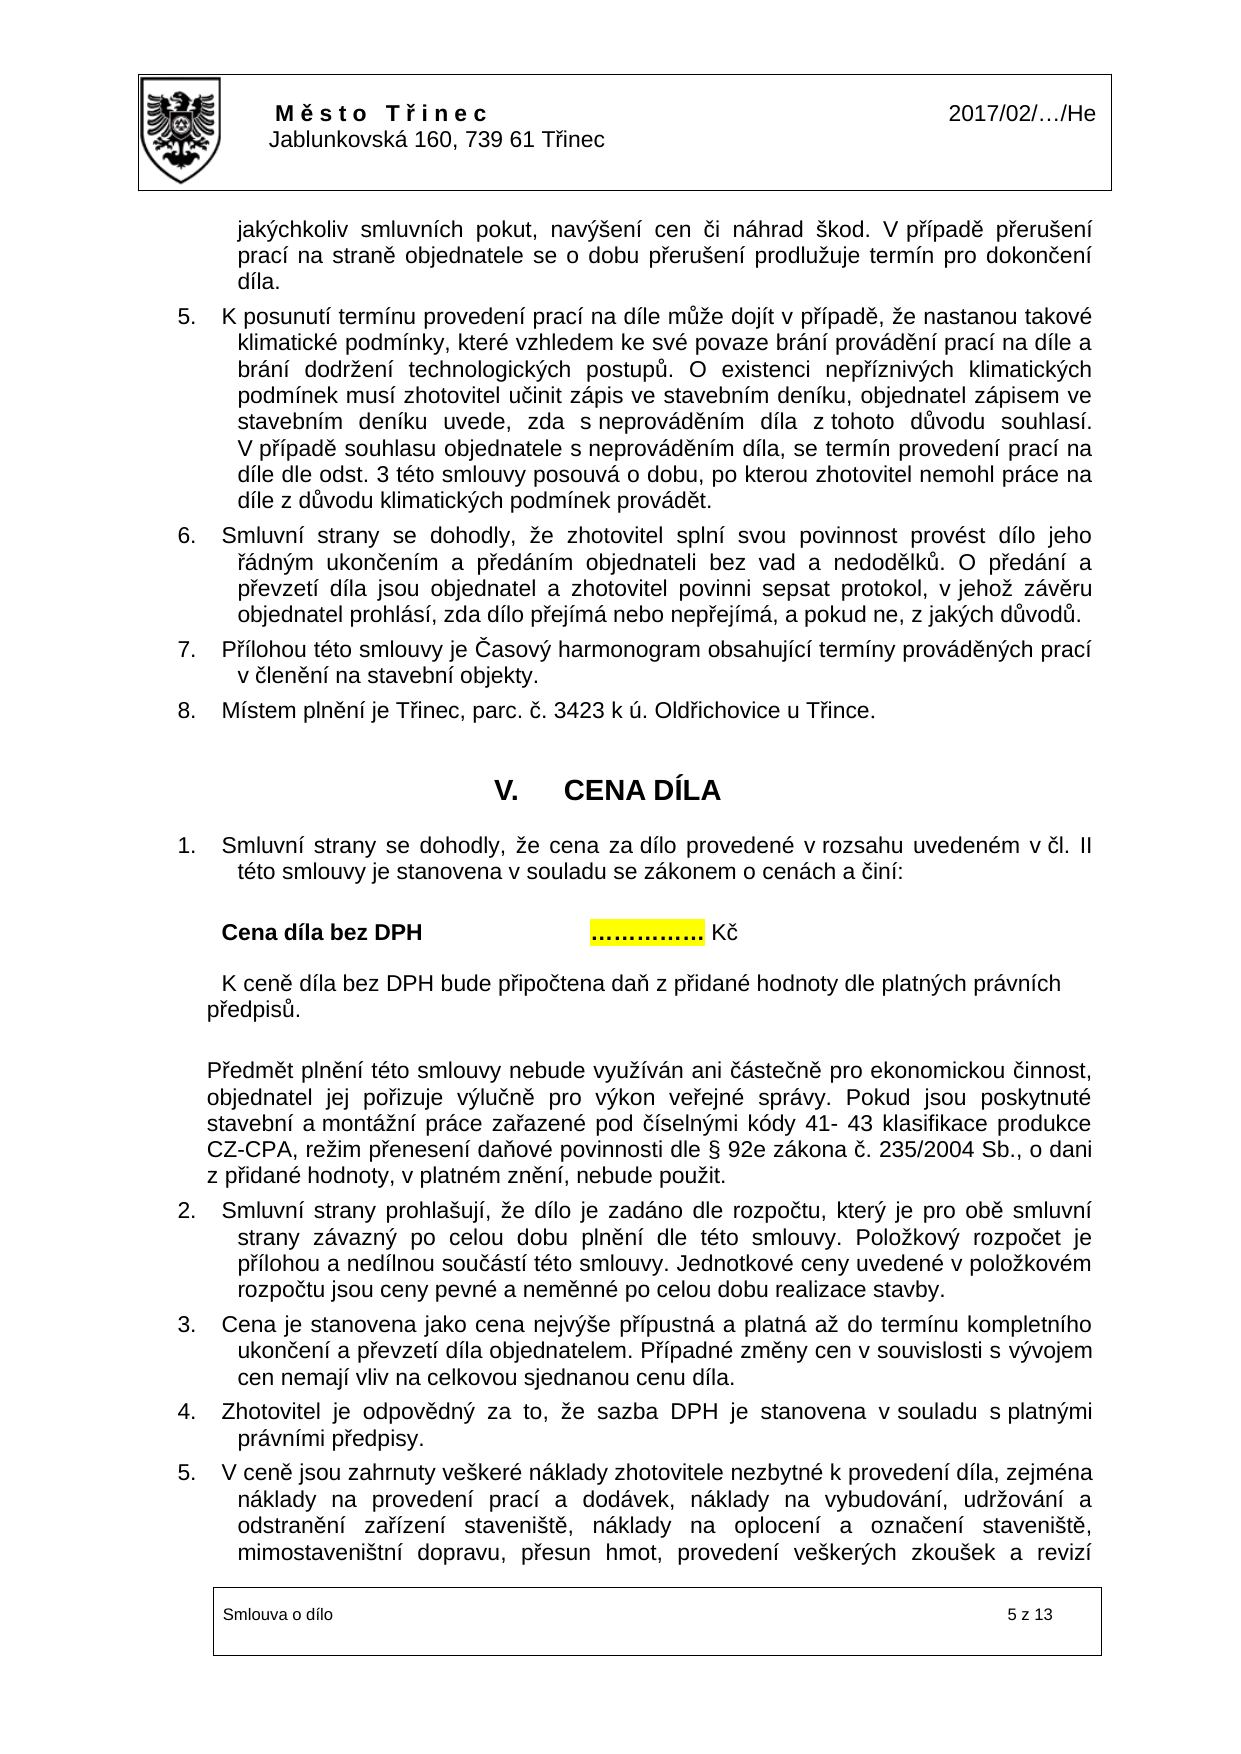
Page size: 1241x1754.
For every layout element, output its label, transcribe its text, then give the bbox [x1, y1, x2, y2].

subtitle 1. Smluvní strany se dohodly, že cena za dílo provedené v rozsahu uvedeném v čl. II této smlouvy je stanovena v souladu se zákonem o cenách a činí: [177, 832, 1093, 884]
text K ceně díla bez DPH bude připočtena daň z přidané hodnoty dle platných právních předpisů. [207, 970, 1093, 1022]
subtitle 4. Zhotovitel je odpovědný za to, že sazba DPH je stanovena v souladu s platnými právními předpisy. [177, 1398, 1093, 1451]
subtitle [177, 1459, 1093, 1565]
subtitle 5. K posunutí termínu provedení prací na díle může dojít v případě, že nastanou takové klimatické podmínky, které vzhledem ke své povaze brání provádění prací na díle a brání dodržení technologických postupů. O existenci nepříznivých klimatických podmínek musí zhotovitel učinit zápis ve stavebním deníku, objednatel zápisem ve stavebním deníku uvede, zda s neprováděním díla z tohoto důvodu souhlasí. V případě souhlasu objednatele s neprováděním díla, se termín provedení prací na díle dle odst. 3 této smlouvy posouvá o dobu, po kterou zhotovitel nemohl práce na díle z důvodu klimatických podmínek provádět. [177, 303, 1093, 514]
text Cena díla bez DPH …………… Kč [148, 919, 590, 946]
subtitle 8. Místem plnění je Třinec, parc. č. 3423 k ú. Oldřichovice u Třince. [177, 697, 1093, 723]
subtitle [177, 216, 1093, 294]
subtitle CENA DÍLA [148, 773, 1093, 807]
text Cena díla bez DPH …………… Kč [705, 919, 1093, 946]
subtitle 2. Smluvní strany prohlašují, že dílo je zadáno dle rozpočtu, který je pro obě smluvní strany závazný po celou dobu plnění dle této smlouvy. Položkový rozpočet je přílohou a nedílnou součástí této smlouvy. Jednotkové ceny uvedené v položkovém rozpočtu jsou ceny pevné a neměnné po celou dobu realizace stavby. [177, 1197, 1093, 1303]
text Předmět plnění této smlouvy nebude využíván ani částečně pro ekonomickou činnost, objednatel jej pořizuje výlučně pro výkon veřejné správy. Pokud jsou poskytnuté stavební a montážní práce zařazené pod číselnými kódy 41- 43 klasifikace produkce CZ-CPA, režim přenesení daňové povinnosti dle § 92e zákona č. 235/2004 Sb., o dani z přidané hodnoty, v platném znění, nebude použit. [207, 1057, 1093, 1189]
subtitle 7. Přílohou této smlouvy je Časový harmonogram obsahující termíny prováděných prací v členění na stavební objekty. [177, 636, 1093, 688]
subtitle 6. Smluvní strany se dohodly, že zhotovitel splní svou povinnost provést dílo jeho řádným ukončením a předáním objednateli bez vad a nedodělků. O předání a převzetí díla jsou objednatel a zhotovitel povinni sepsat protokol, v jehož závěru objednatel prohlásí, zda dílo přejímá nebo nepřejímá, a pokud ne, z jakých důvodů. [177, 522, 1093, 627]
subtitle 3. Cena je stanovena jako cena nejvýše přípustná a platná až do termínu kompletního ukončení a převzetí díla objednatelem. Případné změny cen v souvislosti s vývojem cen nemají vliv na celkovou sjednanou cenu díla. [177, 1311, 1093, 1390]
